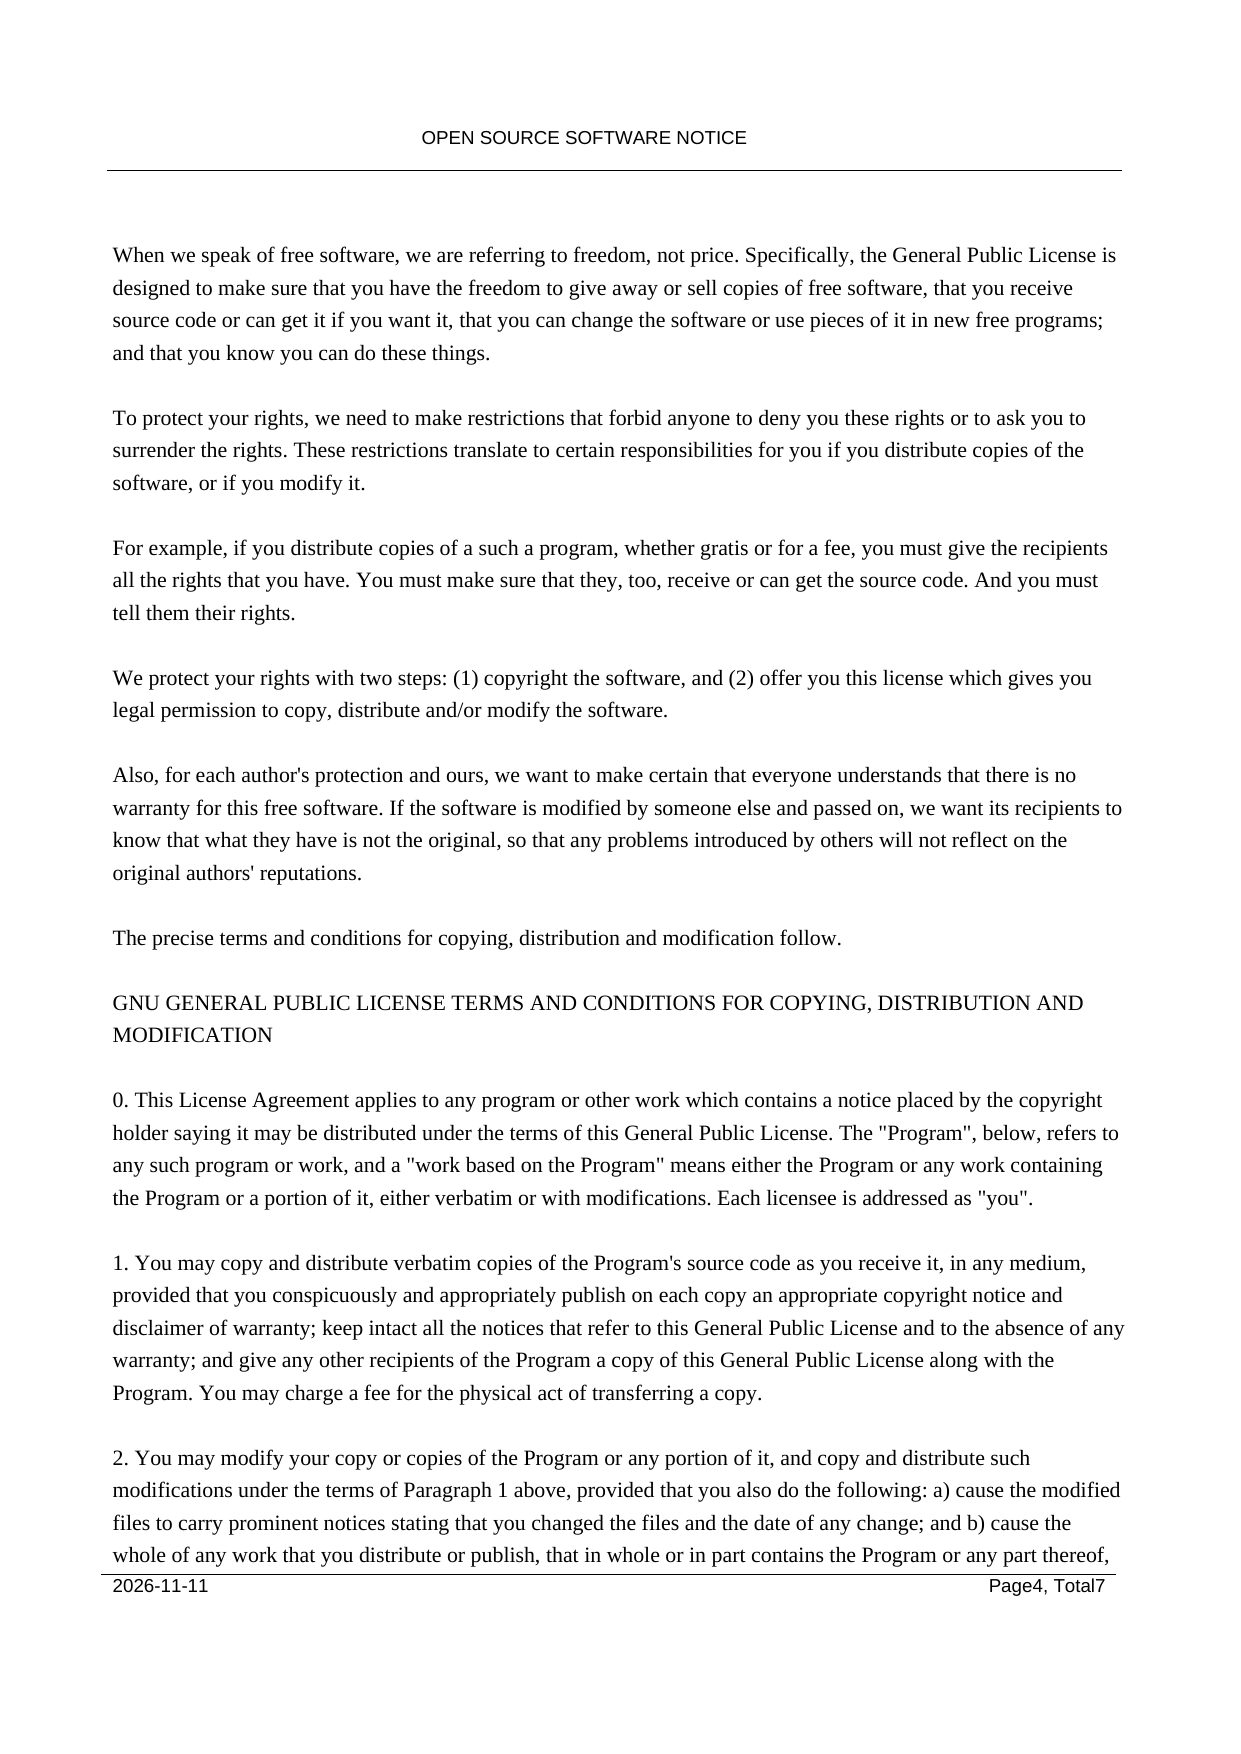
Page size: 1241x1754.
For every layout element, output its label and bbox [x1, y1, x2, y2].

text [112, 206, 1128, 1571]
